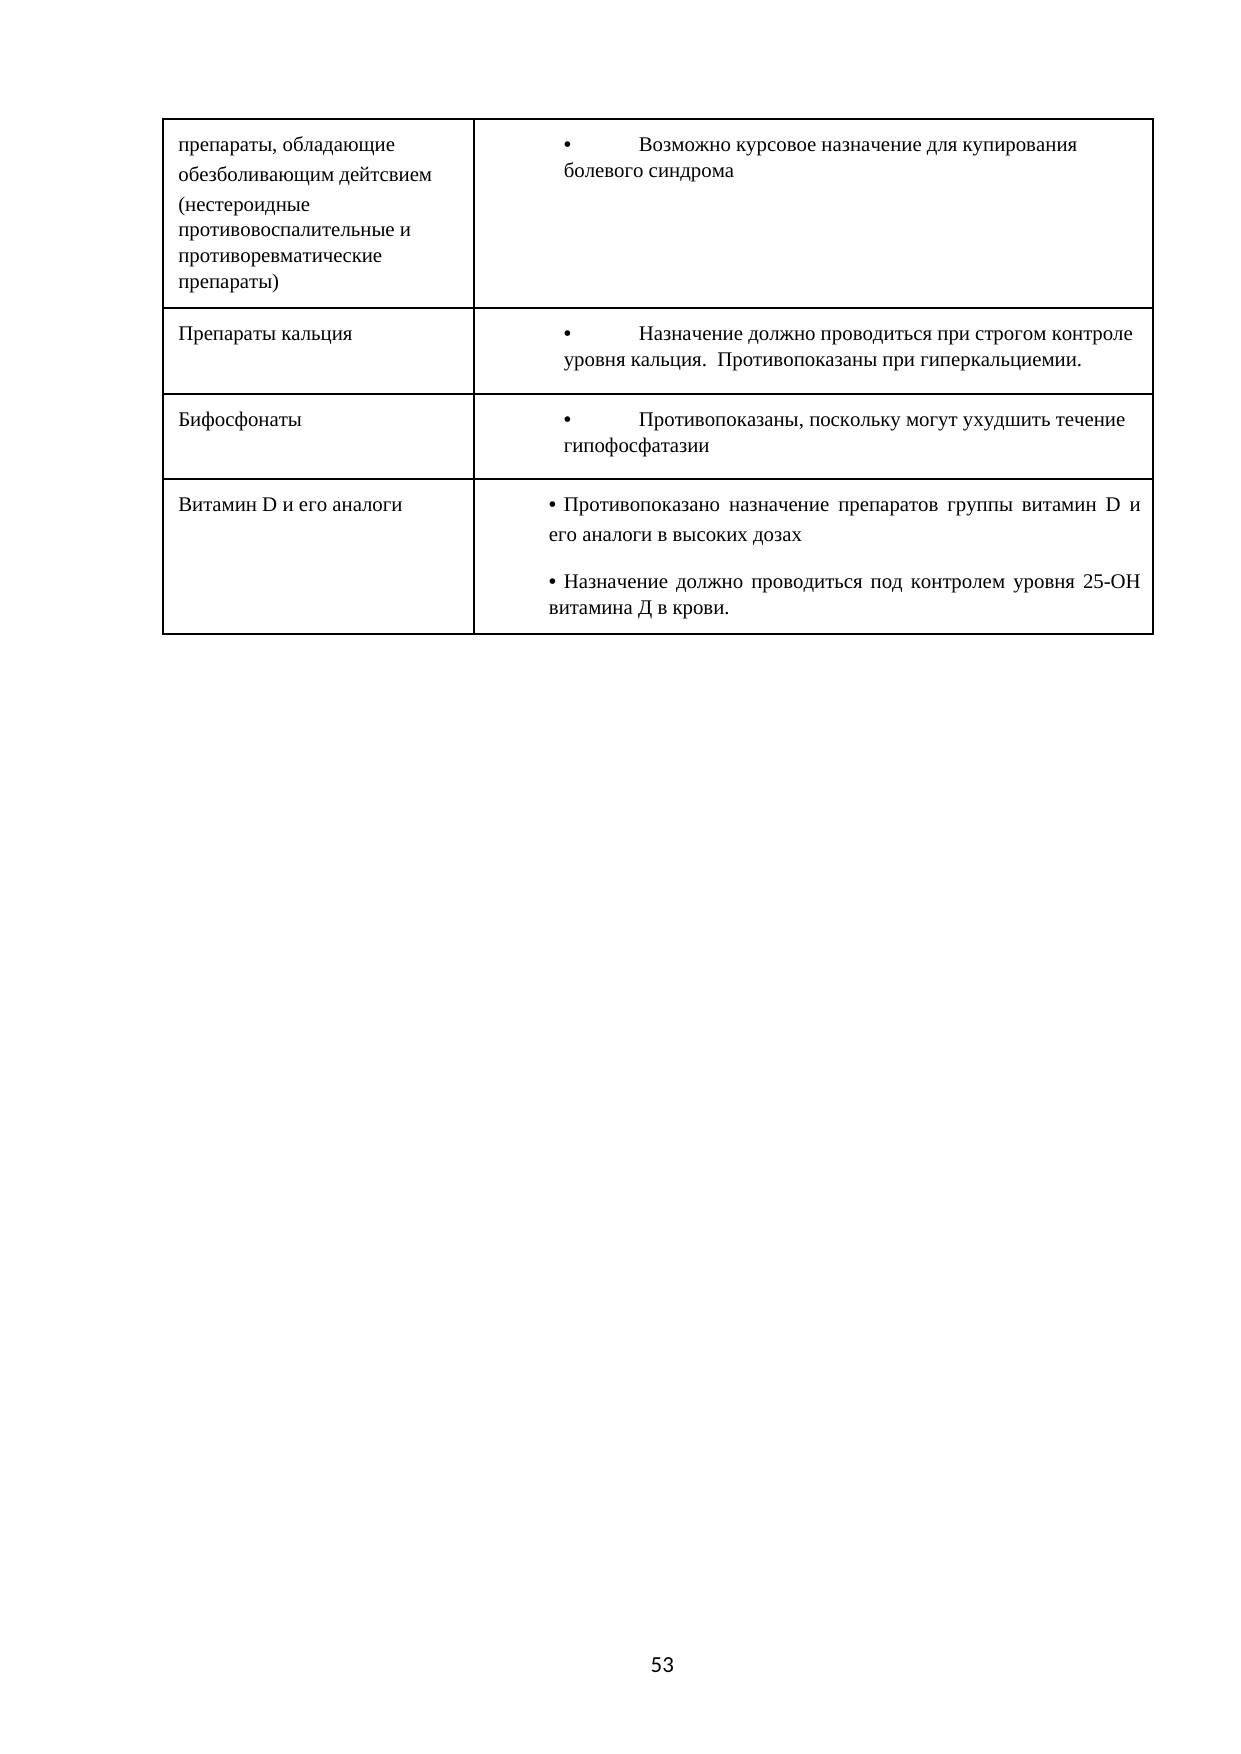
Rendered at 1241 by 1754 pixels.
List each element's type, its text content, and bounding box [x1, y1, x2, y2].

table_cell Витамин D и его аналоги [164, 480, 473, 633]
table_cell • Противопоказаны, поскольку могут ухудшить течение гипофосфатазии [475, 395, 1152, 478]
table_cell Противопоказано назначение препаратов группы витамин D и его аналоги в высоких дозах Назначение должно проводиться под контролем уровня 25-ОН витамина Д в крови. [475, 480, 1152, 633]
table_cell • Возможно курсовое назначение для купирования болевого синдрома [475, 120, 1152, 307]
table_cell препараты, обладающие обезболивающим дейтсвием (нестероидные противовоспалительные и противоревматические препараты) [164, 120, 473, 307]
table_cell Бифосфонаты [164, 395, 473, 478]
table_cell Препараты кальция [164, 309, 473, 393]
table_cell • Назначение должно проводиться при строгом контроле уровня кальция. Противопоказаны при гиперкальциемии. [475, 309, 1152, 393]
